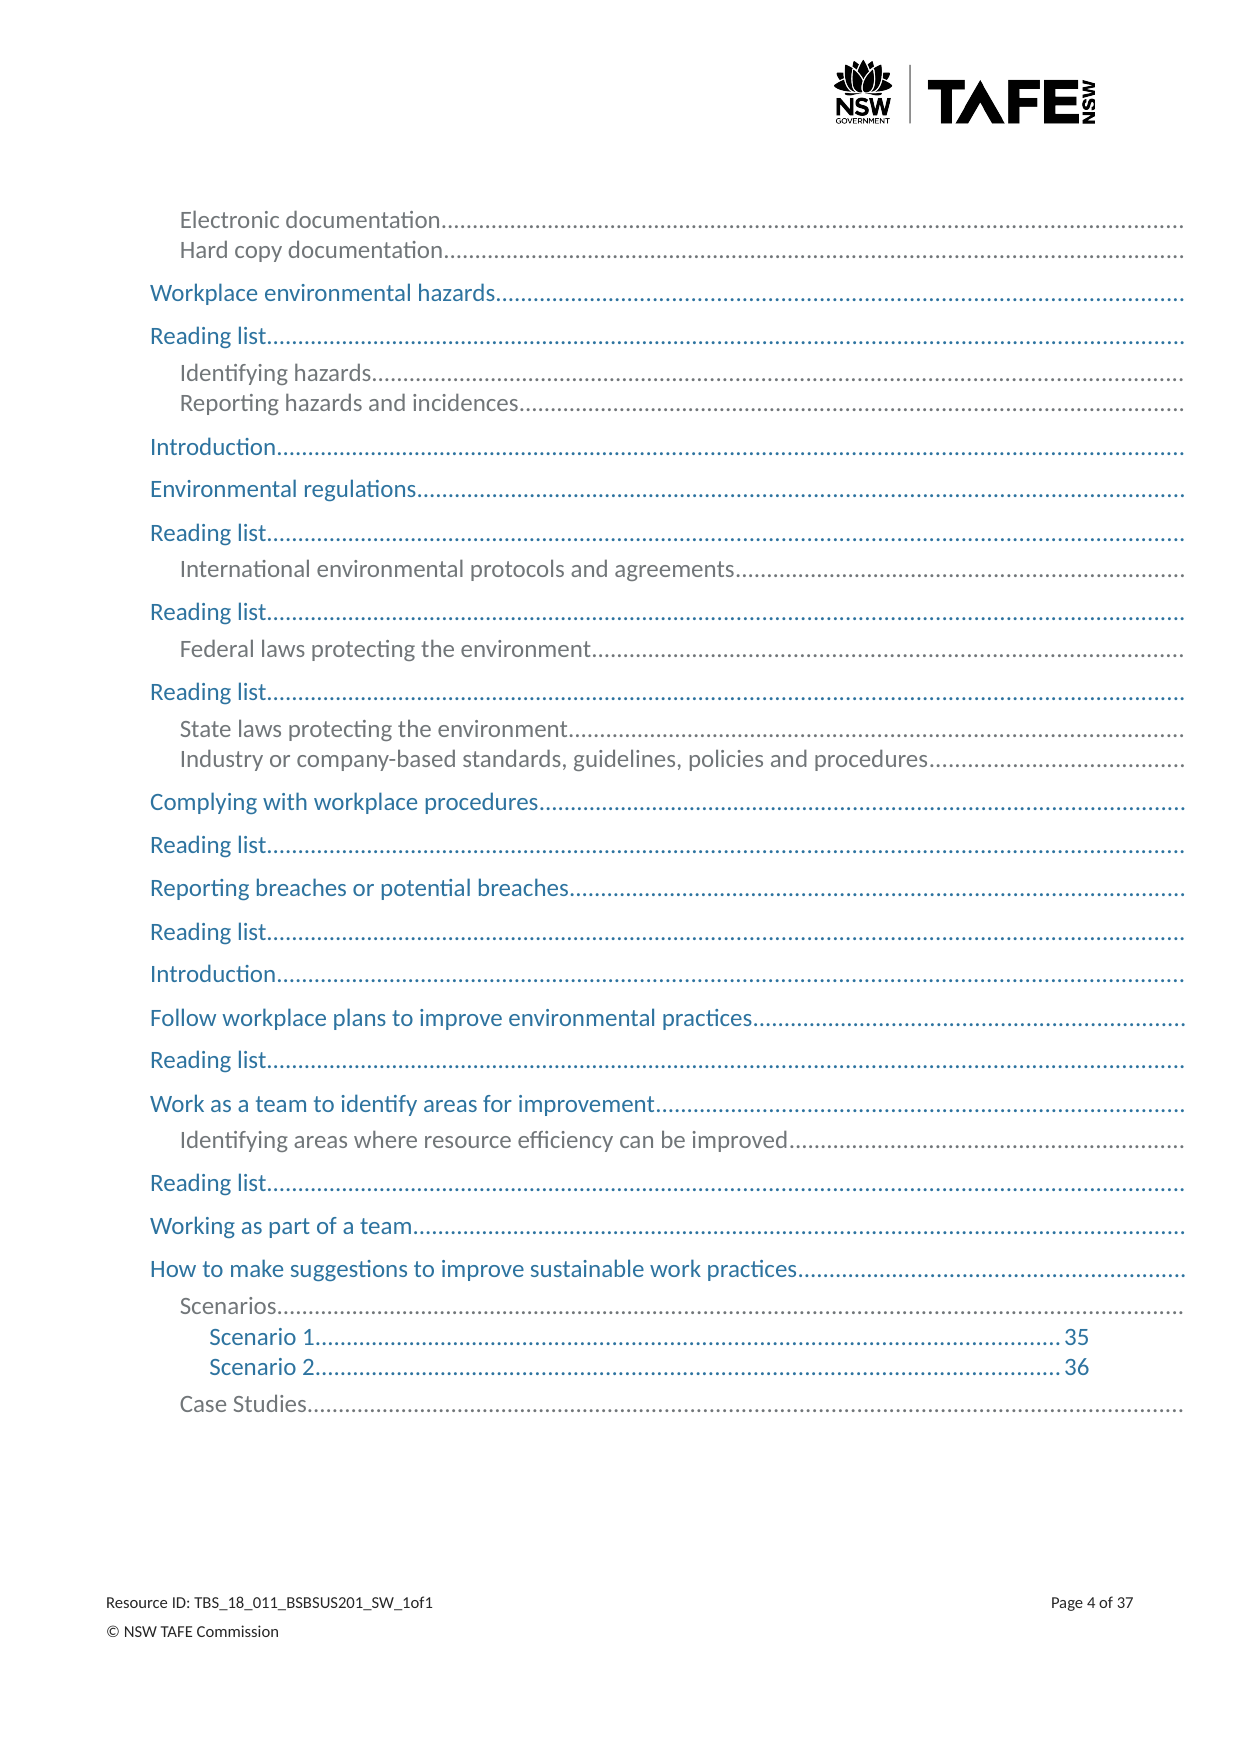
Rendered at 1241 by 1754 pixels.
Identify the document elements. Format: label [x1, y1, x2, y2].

picture [834, 59, 1095, 125]
